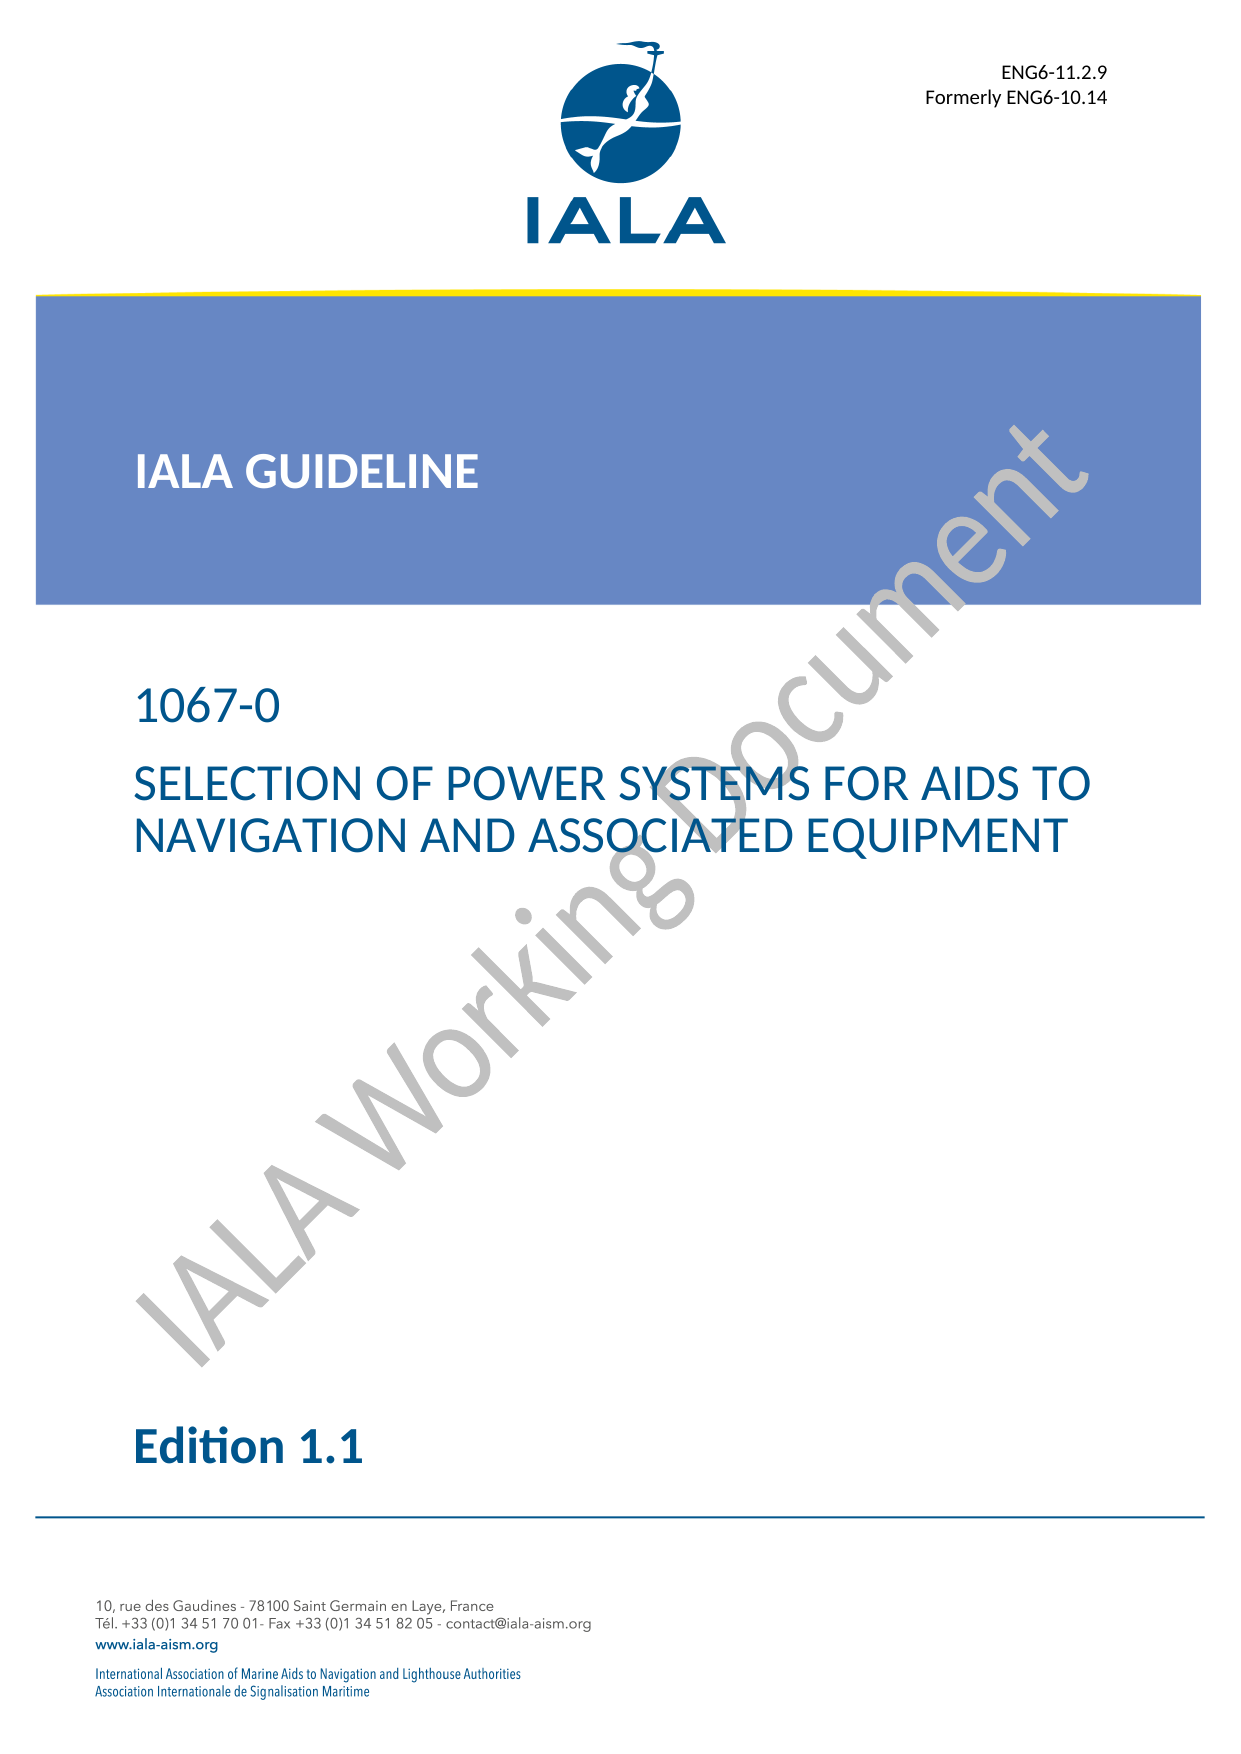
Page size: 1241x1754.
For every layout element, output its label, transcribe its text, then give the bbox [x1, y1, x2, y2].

table_header IALA Guideline [40, 320, 1014, 627]
picture [89, 1595, 622, 1714]
text 1067-0 [133, 672, 1107, 736]
picture [0, 29, 1240, 616]
text Selection of Power Systems for Aids to Navigation and Associated Equipment [133, 759, 1107, 863]
text Edition 1.1 [133, 1413, 1107, 1477]
